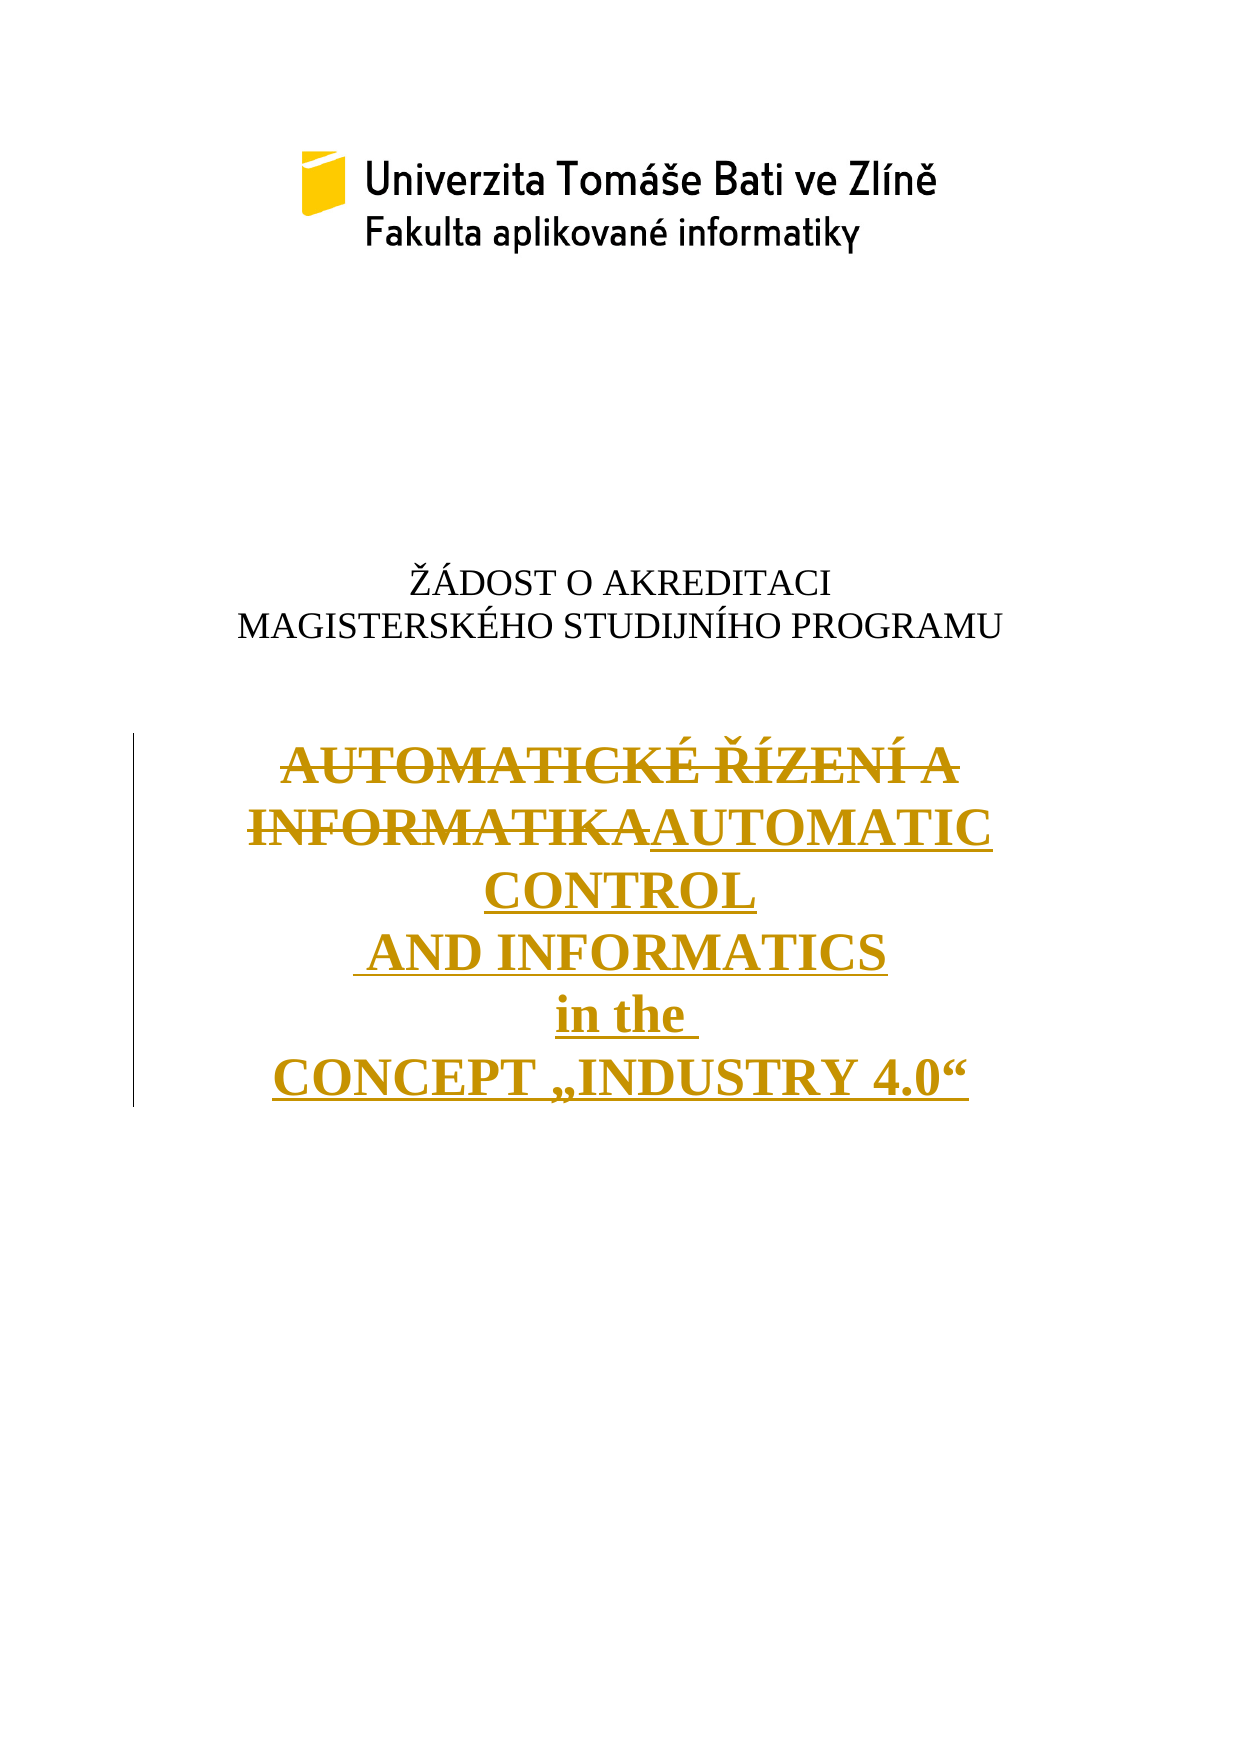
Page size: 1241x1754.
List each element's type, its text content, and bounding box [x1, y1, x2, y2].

picture [297, 147, 943, 259]
text ŽÁDOST O AKREDITACI MAGISTERSKÉHO STUDIJNÍHO PROGRAMU [148, 561, 1093, 647]
